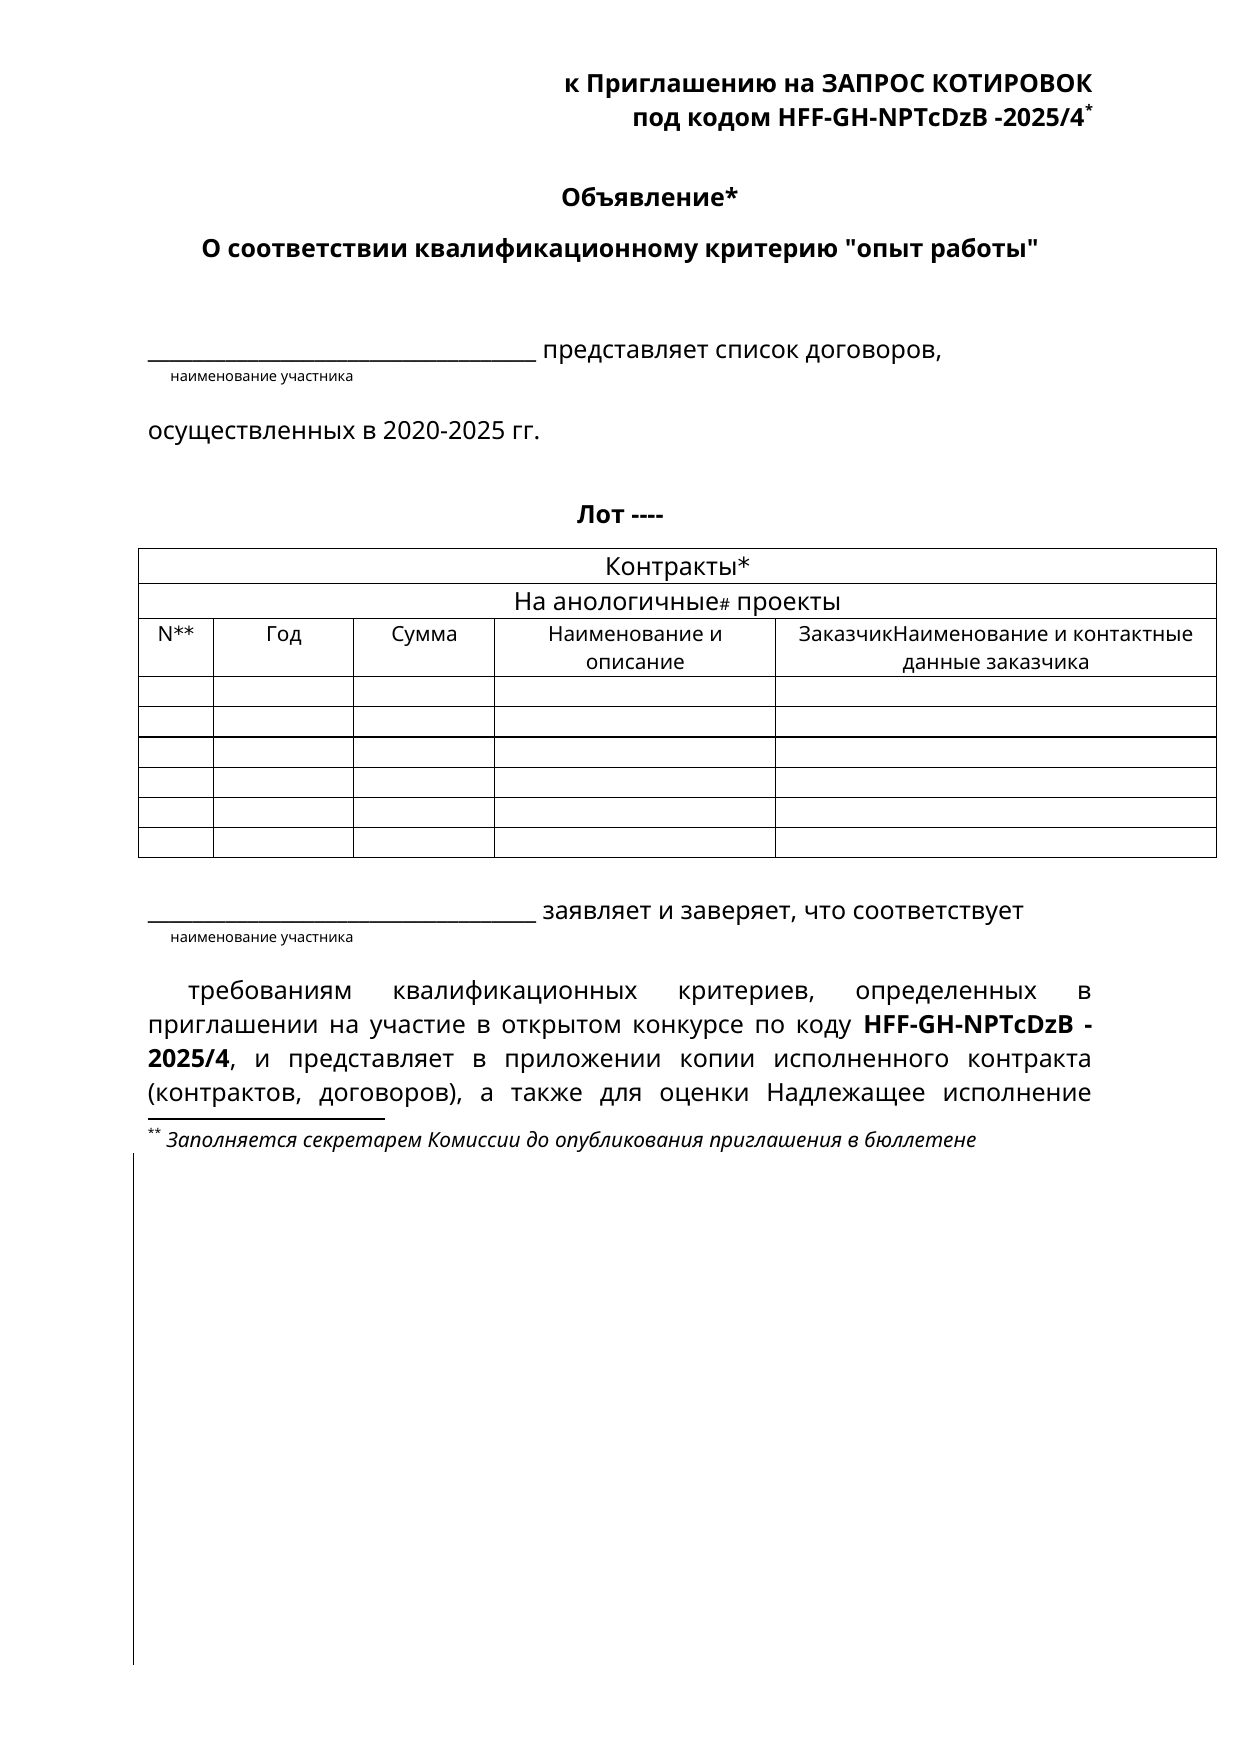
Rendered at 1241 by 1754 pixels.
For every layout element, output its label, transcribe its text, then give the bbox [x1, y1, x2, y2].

table_cell [214, 828, 353, 857]
table_cell Сумма [354, 619, 494, 676]
table_cell [776, 677, 1216, 706]
table_cell [776, 707, 1216, 736]
table_cell [214, 738, 353, 767]
table_cell [139, 677, 213, 706]
table_cell [495, 828, 775, 857]
table_cell [214, 768, 353, 797]
table_cell [214, 677, 353, 706]
table_cell [354, 798, 494, 827]
table_cell [776, 768, 1216, 797]
table_cell ЗаказчикНаименование и контактные данные заказчика [776, 619, 1216, 676]
text О соответствии квалификационному критерию "опыт работы" [148, 230, 1092, 264]
table_cell Наименование и описание [495, 619, 775, 676]
table_cell Год [214, 619, 353, 676]
text ___________________________________ заявляет и заверяет, что соответствует [148, 892, 1092, 926]
table_cell [776, 738, 1216, 767]
table_cell [495, 738, 775, 767]
table_cell [139, 768, 213, 797]
table_cell [139, 828, 213, 857]
text Лот ---- [148, 497, 1092, 531]
table_cell [354, 707, 494, 736]
text требованиям квалификационных критериев, определенных в приглашении на участие в открытом конкурсе по коду HFF-GH-NPTcDzB -2025/4, и представляет в приложении копии исполненного контракта (контрактов, договоров), а также для оценки Надлежащее исполнение настоящего договора (контрактов, соглашений) сторонами данного договора подтверждается: копией акта, удостоверяющего исполнение договора в установленный срок (протокол сдачи-приемки и т.п.) или письменное заверение стороны принявший исполнение данного договора. [148, 973, 1092, 1109]
table_cell [139, 707, 213, 736]
table_cell N** [139, 619, 213, 676]
table_cell [495, 707, 775, 736]
table_cell На анологичные# проекты [139, 584, 1216, 618]
table_cell [139, 738, 213, 767]
table_cell [354, 677, 494, 706]
table_cell [495, 677, 775, 706]
table_cell [214, 707, 353, 736]
text к Приглашению на ЗАПРОС КОТИРОВОК под кодом HFF-GH-NPTcDzB -2025/4* [148, 66, 1092, 134]
table_header Контракты* [139, 549, 1216, 583]
table_cell [495, 768, 775, 797]
text ___________________________________ представляет список договоров, [148, 332, 1092, 366]
table_cell [354, 828, 494, 857]
table_cell [776, 828, 1216, 857]
table_cell [354, 768, 494, 797]
table_cell [495, 798, 775, 827]
text Объявление* [148, 179, 1092, 213]
table_cell [139, 798, 213, 827]
table_cell [214, 798, 353, 827]
text наименование участника [148, 366, 1092, 400]
text осуществленных в 2020-2025 гг. [148, 412, 1092, 446]
table_cell [776, 798, 1216, 827]
table_cell [354, 738, 494, 767]
text наименование участника [148, 926, 1092, 960]
